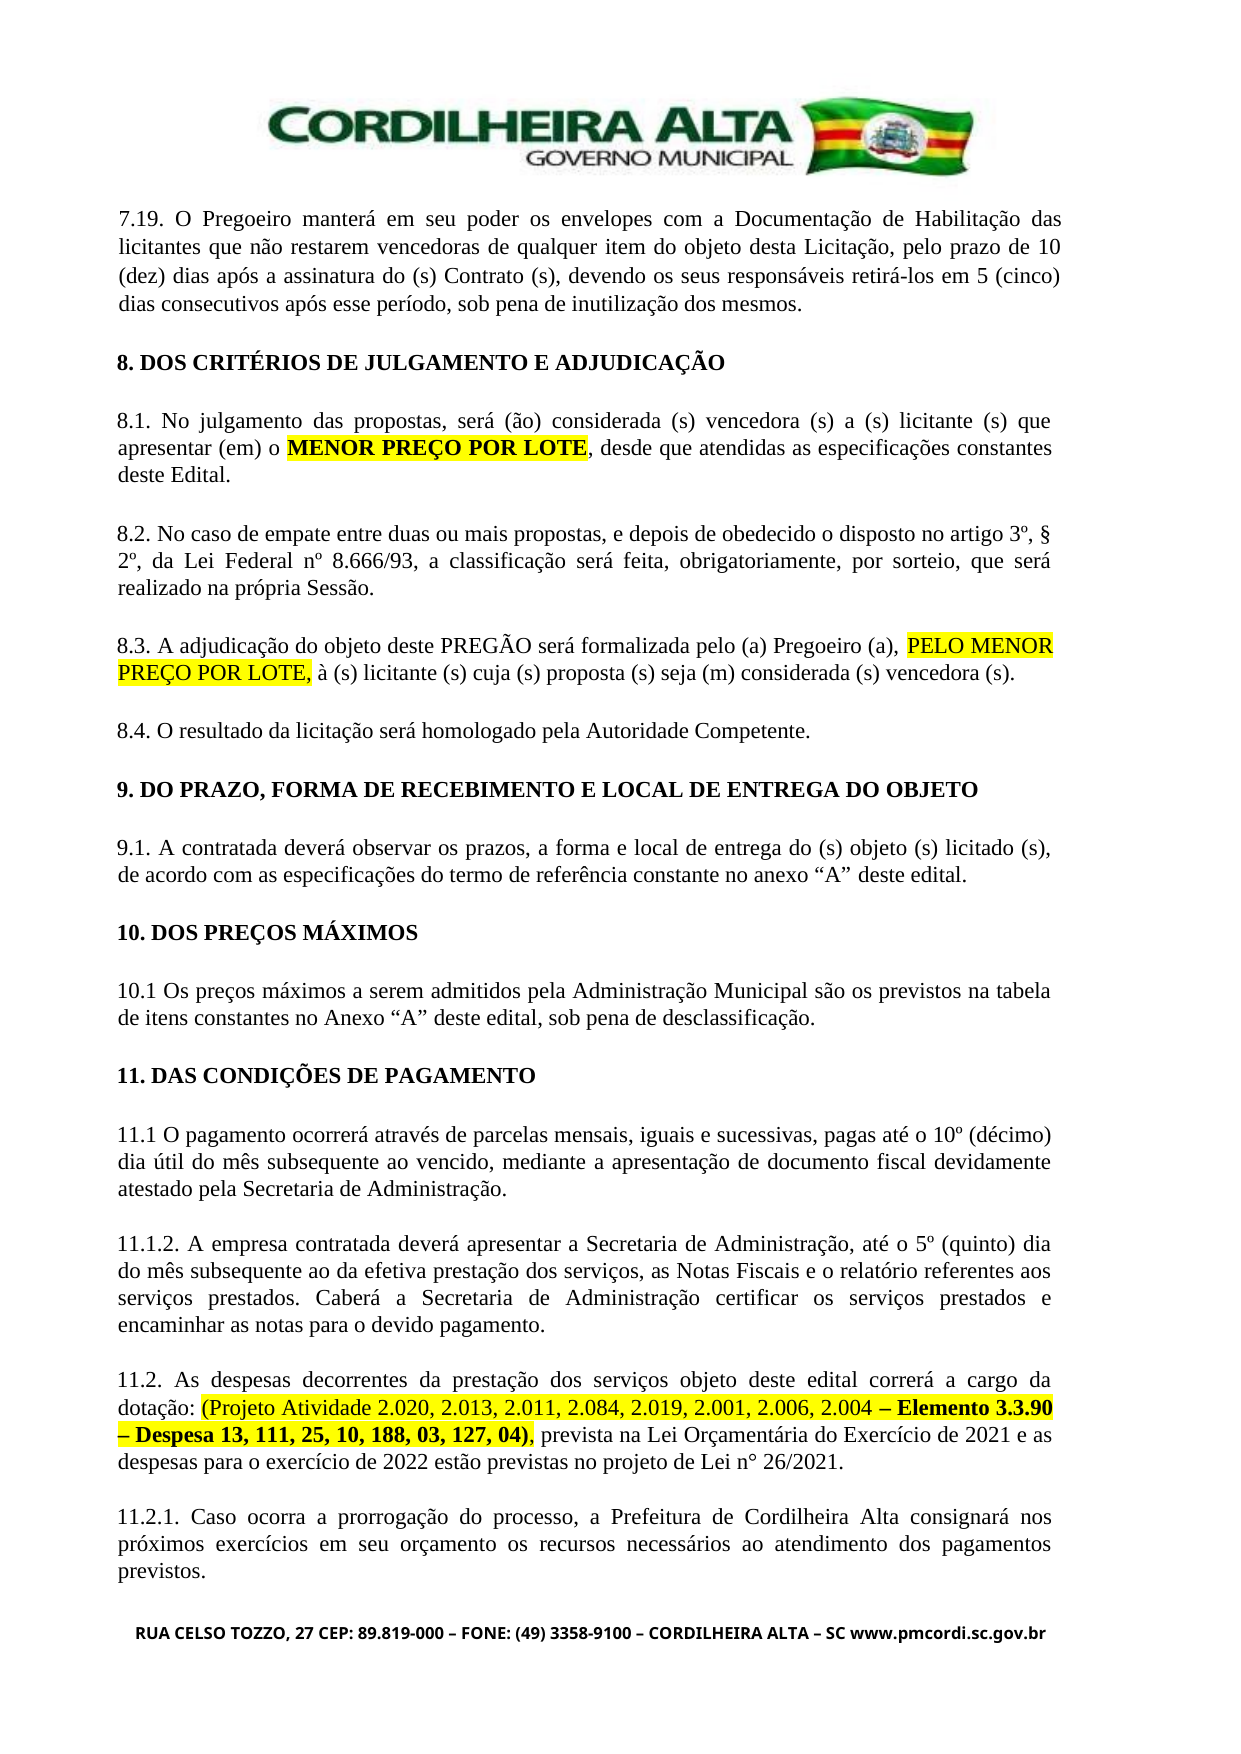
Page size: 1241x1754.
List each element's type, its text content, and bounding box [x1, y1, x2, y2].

subtitle 8. DOS CRITÉRIOS DE JULGAMENTO E ADJUDICAÇÃO [117, 349, 1053, 376]
text 8.4. O resultado da licitação será homologado pela Autoridade Competente. [117, 717, 1053, 744]
text 8.1. No julgamento das propostas, será (ão) considerada (s) vencedora (s) a (s) licitante (s) que apresentar (em) o MENOR PREÇO POR LOTE, desde que atendidas as especificações constantes deste Edital. [117, 407, 1053, 488]
subtitle 9. DO PRAZO, FORMA DE RECEBIMENTO E LOCAL DE ENTREGA DO OBJETO [117, 776, 1053, 802]
text 11.1 O pagamento ocorrerá através de parcelas mensais, iguais e sucessivas, pagas até o 10º (décimo) dia útil do mês subsequente ao vencido, mediante a apresentação de documento fiscal devidamente atestado pela Secretaria de Administração. [117, 1121, 1053, 1201]
text 11.2.1. Caso ocorra a prorrogação do processo, a Prefeitura de Cordilheira Alta consignará nos próximos exercícios em seu orçamento os recursos necessários ao atendimento dos pagamentos previstos. [117, 1503, 1053, 1583]
text 8.3. A adjudicação do objeto deste PREGÃO será formalizada pelo (a) Pregoeiro (a), PELO MENOR PREÇO POR LOTE, à (s) licitante (s) cuja (s) proposta (s) seja (m) considerada (s) vencedora (s). [117, 632, 1053, 686]
picture [245, 73, 997, 201]
subtitle 11. DAS CONDIÇÕES DE PAGAMENTO [117, 1063, 1053, 1089]
subtitle 10. DOS PREÇOS MÁXIMOS [117, 919, 1053, 946]
text 11.1.2. A empresa contratada deverá apresentar a Secretaria de Administração, até o 5º (quinto) dia do mês subsequente ao da efetiva prestação dos serviços, as Notas Fiscais e o relatório referentes aos serviços prestados. Caberá a Secretaria de Administração certificar os serviços prestados e encaminhar as notas para o devido pagamento. [117, 1230, 1053, 1338]
text 10.1 Os preços máximos a serem admitidos pela Administração Municipal são os previstos na tabela de itens constantes no Anexo “A” deste edital, sob pena de desclassificação. [117, 977, 1053, 1031]
text 11.2. As despesas decorrentes da prestação dos serviços objeto deste edital correrá a cargo da dotação: (Projeto Atividade 2.020, 2.013, 2.011, 2.084, 2.019, 2.001, 2.006, 2.004 – Elemento 3.3.90 – Despesa 13, 111, 25, 10, 188, 03, 127, 04), prevista na Lei Orçamentária do Exercício de 2021 e as despesas para o exercício de 2022 estão previstas no projeto de Lei n° 26/2021. [117, 1367, 1053, 1474]
text 7.19. O Pregoeiro manterá em seu poder os envelopes com a Documentação de Habilitação das licitantes que não restarem vencedoras de qualquer item do objeto desta Licitação, pelo prazo de 10 (dez) dias após a assinatura do (s) Contrato (s), devendo os seus responsáveis retirá-los em 5 (cinco) dias consecutivos após esse período, sob pena de inutilização dos mesmos. [118, 205, 1063, 317]
text 9.1. A contratada deverá observar os prazos, a forma e local de entrega do (s) objeto (s) licitado (s), de acordo com as especificações do termo de referência constante no anexo “A” deste edital. [117, 834, 1053, 887]
text 8.2. No caso de empate entre duas ou mais propostas, e depois de obedecido o disposto no artigo 3º, § 2º, da Lei Federal nº 8.666/93, a classificação será feita, obrigatoriamente, por sorteio, que será realizado na própria Sessão. [117, 520, 1053, 600]
